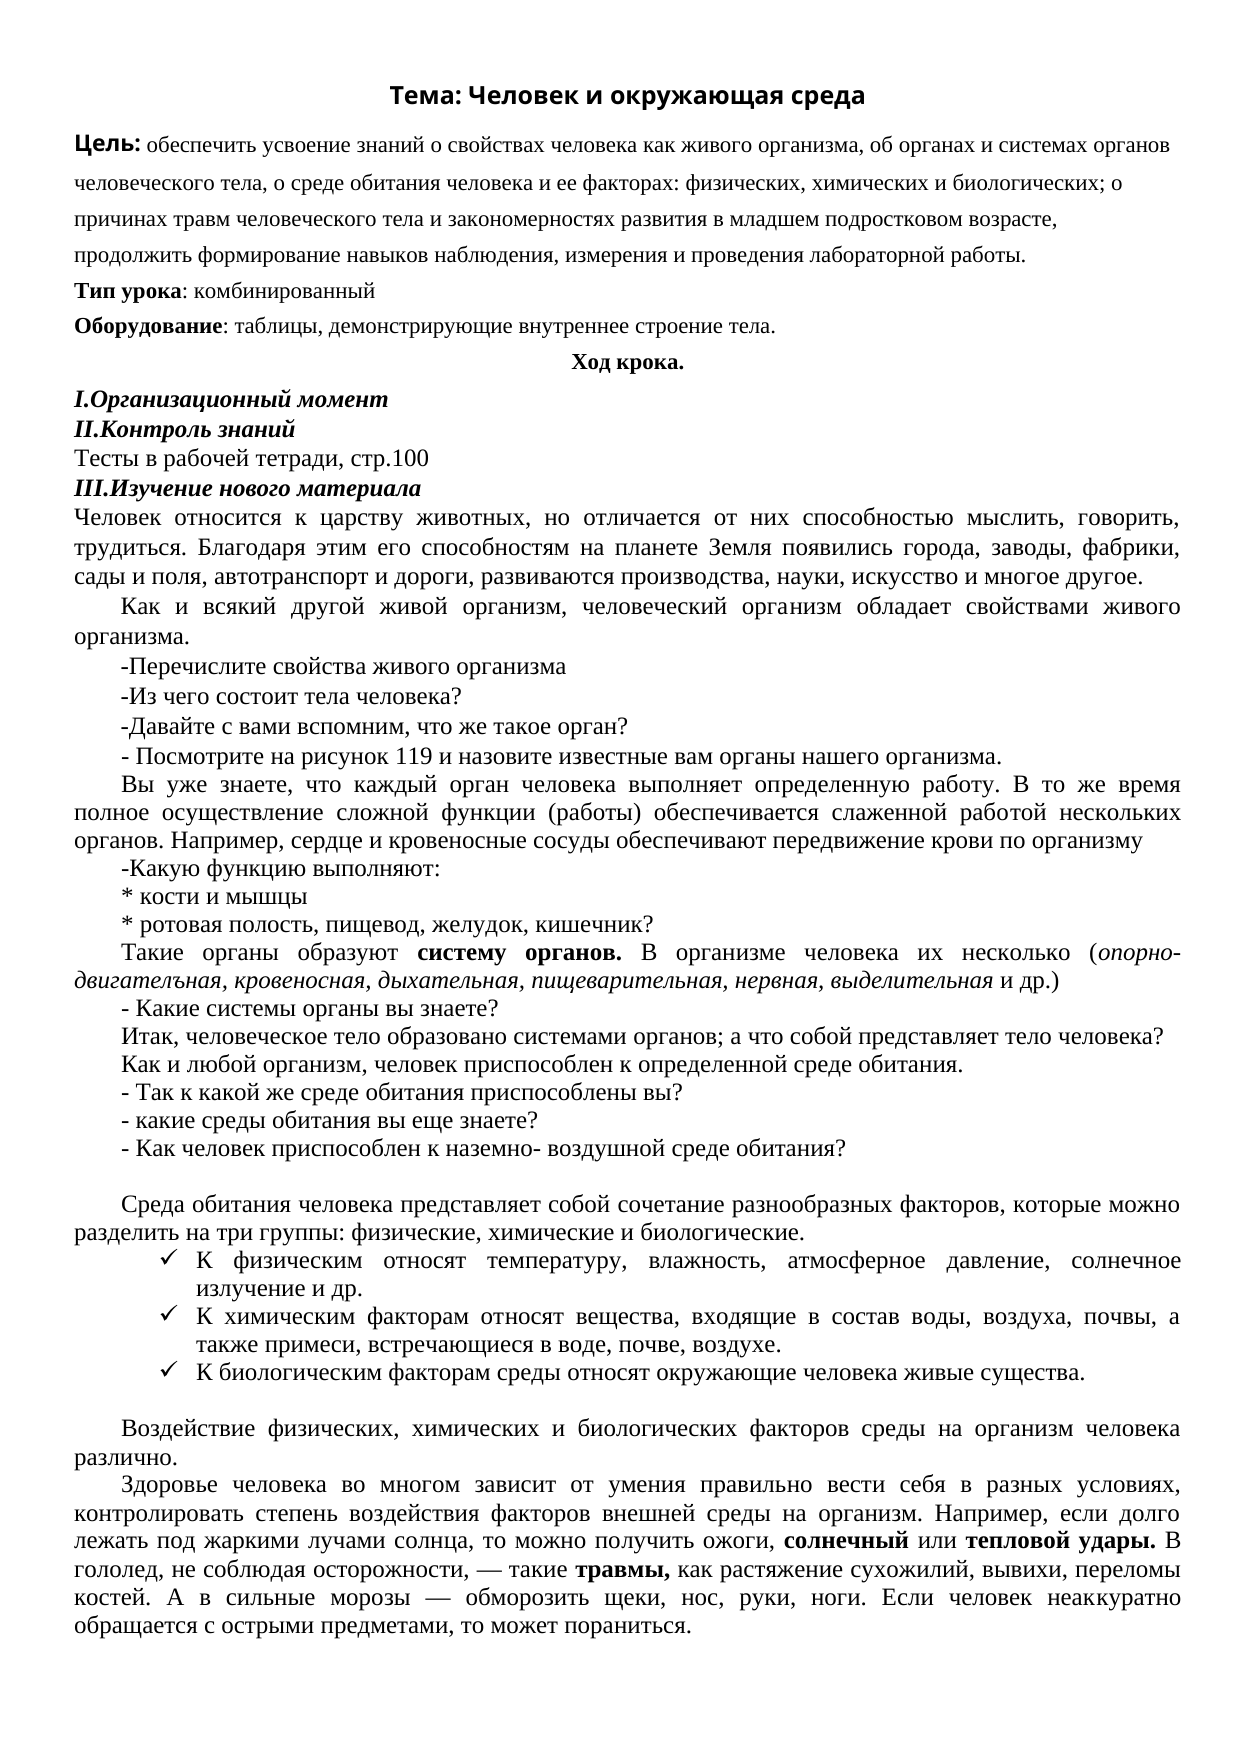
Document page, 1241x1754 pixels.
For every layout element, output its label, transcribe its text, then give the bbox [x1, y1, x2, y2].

text I.Организационный момент [74, 384, 1181, 414]
text -Из чего состоит тела человека? [74, 681, 1181, 710]
list К химическим факторам относят вещества, входящие в состав воды, воздуха, почвы, а также примеси, встречающиеся в воде, почве, воздухе. [158, 1302, 1181, 1358]
text Тесты в рабочей тетради, стр.100 [74, 443, 1181, 473]
text Как и всякий другой живой организм, человеческий организм обладает свойствами живого организма. [74, 591, 1181, 650]
list К биологическим факторам среды относят окружающие человека живые существа. [158, 1358, 1181, 1386]
text Человек относится к царству животных, но отличается от них способностью мыслить, говорить, трудиться. Благодаря этим его способностям на планете Земля появились города, заводы, фабрики, сады и поля, автотранспорт и дороги, развиваются производства, науки, искусство и многое другое. [74, 502, 1181, 591]
text Итак, человеческое тело образовано системами органов; а что собой представляет тело человека? [74, 1022, 1181, 1050]
text -Перечислите свойства живого организма [74, 651, 1181, 680]
text - Как человек приспособлен к наземно- воздушной среде обитания? [74, 1134, 1181, 1162]
text - какие среды обитания вы еще знаете? [74, 1106, 1181, 1134]
text - Какие системы органы вы знаете? [74, 994, 1181, 1022]
text -Давайте с вами вспомним, что же такое орган? [74, 711, 1181, 740]
text Оборудование: таблицы, демонстрирующие внутреннее строение тела. [74, 312, 1181, 348]
text -Какую функцию выполняют: [74, 854, 1181, 882]
text Тема: Человек и окружающая среда [74, 71, 1181, 127]
text III.Изучение нового материала [74, 473, 1181, 502]
text Здоровье человека во многом зависит от умения правильно вести себя в разных условиях, контролировать степень воздействия факторов внешней среды на организм. Например, если долго лежать под жаркими лучами солнца, то можно получить ожоги, солнечный или тепловой удары. В гололед, не соблюдая осторожности, — такие травмы, как растяжение сухожилий, вывихи, переломы костей. А в сильные морозы — обморозить щеки, нос, руки, ноги. Если человек неаккуратно обращается с острыми предметами, то может пораниться. [74, 1471, 1181, 1639]
text Ход крока. [74, 348, 1181, 384]
text Такие органы образуют систему органов. В организме человека их несколько (опорно-двигателъная, кровеносная, дыхательная, пищеварительная, нервная, выделительная и др.) [74, 938, 1181, 994]
text * ротовая полость, пищевод, желудок, кишечник? [74, 910, 1181, 938]
text Вы уже знаете, что каждый орган человека выполняет определенную работу. В то же время полное осуществление сложной функции (работы) обеспечивается слаженной работой нескольких органов. Например, сердце и кровеносные сосуды обеспечивают передвижение крови по организму [74, 770, 1181, 854]
text Воздействие физических, химических и биологических факторов среды на организм человека различно. [74, 1414, 1181, 1471]
text * кости и мышцы [74, 882, 1181, 910]
text - Так к какой же среде обитания приспособлены вы? [74, 1078, 1181, 1106]
text Тип урока: комбинированный [74, 277, 1181, 312]
text - Посмотрите на рисунок 119 и назовите известные вам органы нашего организма. [74, 741, 1181, 770]
list К физическим относят температуру, влажность, атмосферное давление, солнечное излучение и др. [158, 1246, 1181, 1302]
text Цель: обеспечить усвоение знаний о свойствах человека как живого организма, об органах и системах органов человеческого тела, о среде обитания человека и ее факторах: физических, химических и биологических; о причинах травм человеческого тела и закономерностях развития в младшем подростковом возрасте, продолжить формирование навыков наблюдения, измерения и проведения лабораторной работы. [74, 127, 1181, 277]
text II.Контроль знаний [74, 414, 1181, 443]
text Среда обитания человека представляет собой сочетание разнообразных факторов, которые можно разделить на три группы: физические, химические и биологические. [74, 1190, 1181, 1246]
text Как и любой организм, человек приспособлен к определенной среде обитания. [74, 1050, 1181, 1078]
